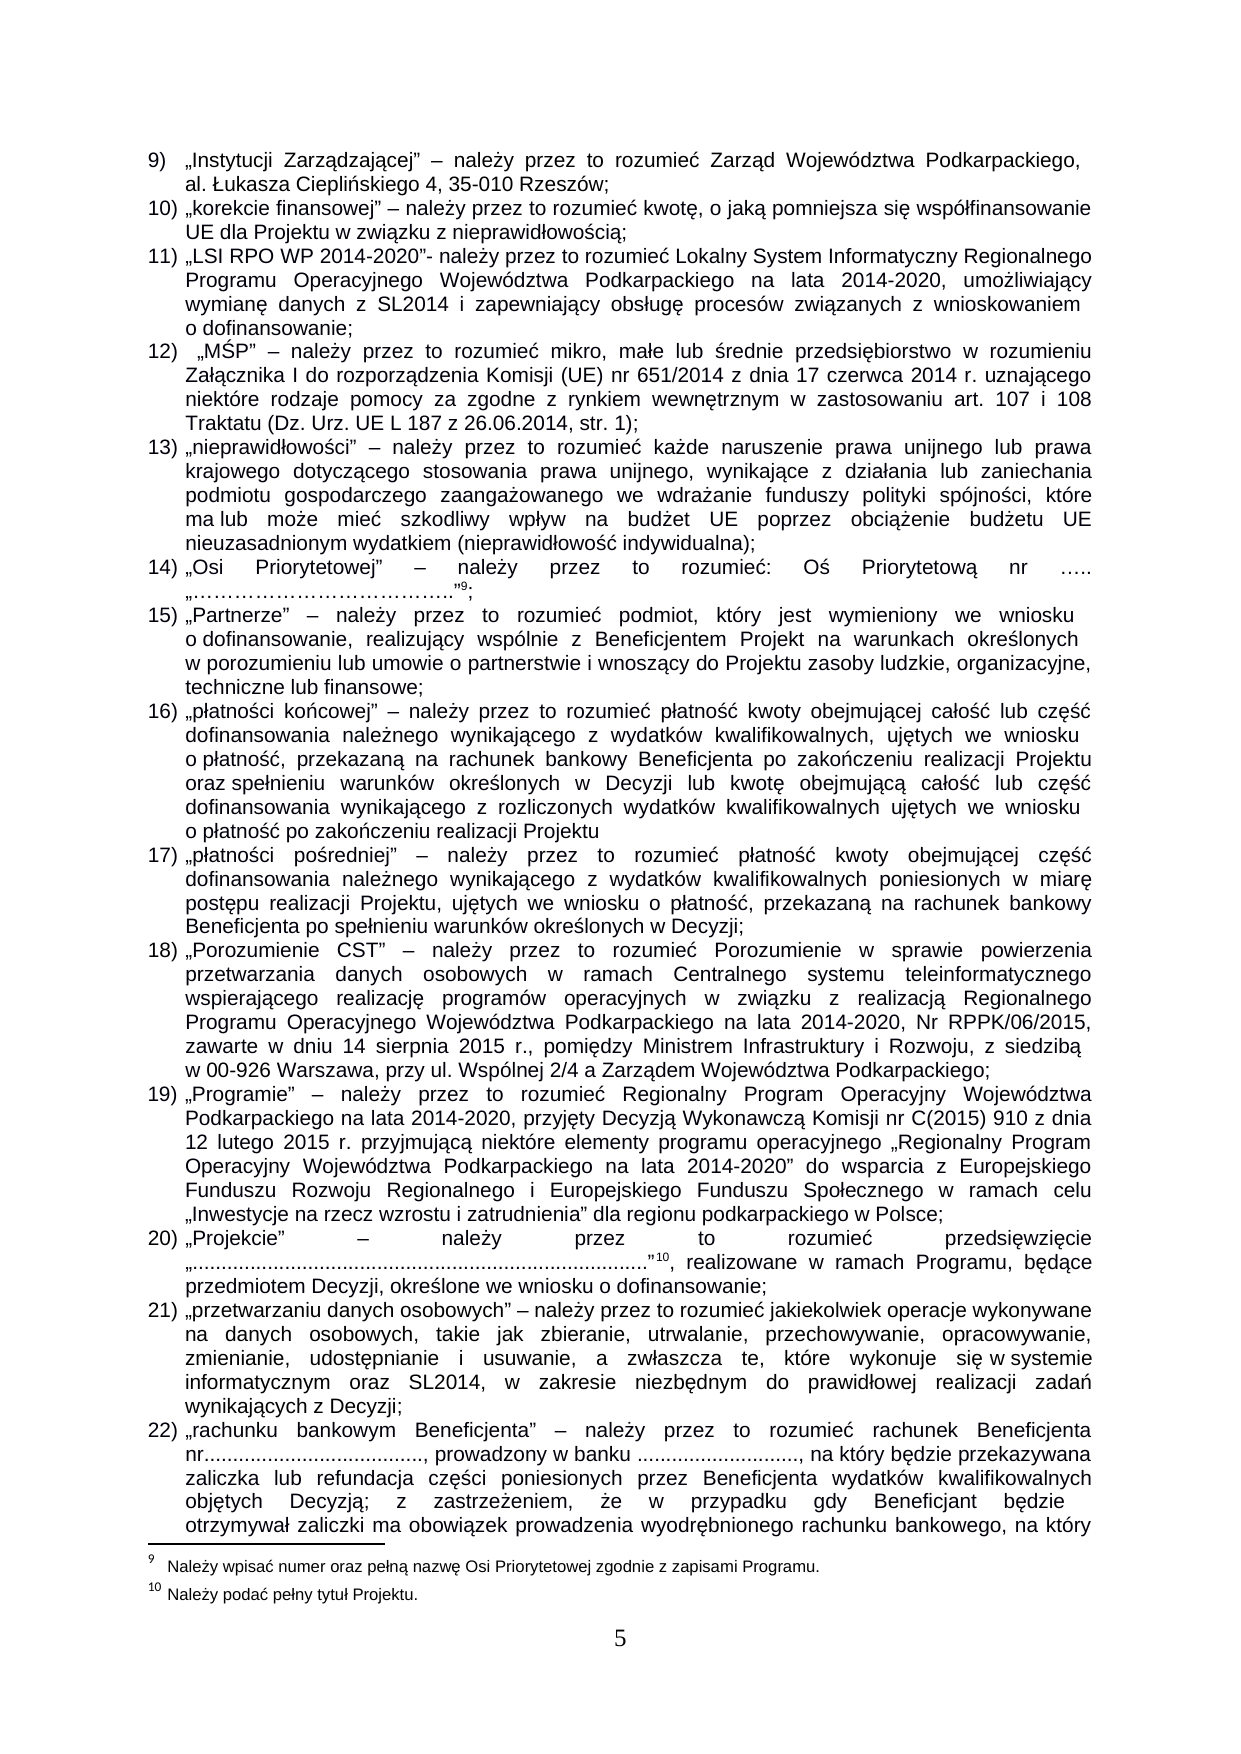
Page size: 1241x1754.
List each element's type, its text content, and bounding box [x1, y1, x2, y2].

list „przetwarzaniu danych osobowych” – należy przez to rozumieć jakiekolwiek operacje wykonywane na danych osobowych, takie jak zbieranie, utrwalanie, przechowywanie, opracowywanie, zmienianie, udostępnianie i usuwanie, a zwłaszcza te, które wykonuje się w systemie informatycznym oraz SL2014, w zakresie niezbędnym do prawidłowej realizacji zadań wynikających z Decyzji; [148, 1298, 1093, 1417]
list „płatności pośredniej” – należy przez to rozumieć płatność kwoty obejmującej część dofinansowania należnego wynikającego z wydatków kwalifikowalnych poniesionych w miarę postępu realizacji Projektu, ujętych we wniosku o płatność, przekazaną na rachunek bankowy Beneficjenta po spełnieniu warunków określonych w Decyzji; [148, 842, 1093, 938]
list „MŚP” – należy przez to rozumieć mikro, małe lub średnie przedsiębiorstwo w rozumieniu Załącznika I do rozporządzenia Komisji (UE) nr 651/2014 z dnia 17 czerwca 2014 r. uznającego niektóre rodzaje pomocy za zgodne z rynkiem wewnętrznym w zastosowaniu art. 107 i 108 Traktatu (Dz. Urz. UE L 187 z 26.06.2014, str. 1); [148, 339, 1093, 435]
list „Osi Priorytetowej” – należy przez to rozumieć: Oś Priorytetową nr ….. „………………………………..”; [148, 555, 1093, 603]
list „LSI RPO WP 2014-2020”- należy przez to rozumieć Lokalny System Informatyczny Regionalnego Programu Operacyjnego Województwa Podkarpackiego na lata 2014-2020, umożliwiający wymianę danych z SL2014 i zapewniający obsługę procesów związanych z wnioskowaniem o dofinansowanie; [148, 243, 1093, 339]
list „Partnerze” – należy przez to rozumieć podmiot, który jest wymieniony we wniosku o dofinansowanie, realizujący wspólnie z Beneficjentem Projekt na warunkach określonych w porozumieniu lub umowie o partnerstwie i wnoszący do Projektu zasoby ludzkie, organizacyjne, techniczne lub finansowe; [148, 603, 1093, 699]
list „Programie” – należy przez to rozumieć Regionalny Program Operacyjny Województwa Podkarpackiego na lata 2014-2020, przyjęty Decyzją Wykonawczą Komisji nr C(2015) 910 z dnia 12 lutego 2015 r. przyjmującą niektóre elementy programu operacyjnego „Regionalny Program Operacyjny Województwa Podkarpackiego na lata 2014-2020” do wsparcia z Europejskiego Funduszu Rozwoju Regionalnego i Europejskiego Funduszu Społecznego w ramach celu „Inwestycje na rzecz wzrostu i zatrudnienia” dla regionu podkarpackiego w Polsce; [147, 1082, 1093, 1226]
list „Porozumienie CST” – należy przez to rozumieć Porozumienie w sprawie powierzenia przetwarzania danych osobowych w ramach Centralnego systemu teleinformatycznego wspierającego realizację programów operacyjnych w związku z realizacją Regionalnego Programu Operacyjnego Województwa Podkarpackiego na lata 2014-2020, Nr RPPK/06/2015, zawarte w dniu 14 sierpnia 2015 r., pomiędzy Ministrem Infrastruktury i Rozwoju, z siedzibą w 00-926 Warszawa, przy ul. Wspólnej 2/4 a Zarządem Województwa Podkarpackiego; [148, 938, 1093, 1082]
list „Projekcie” – należy przez to rozumieć przedsięwzięcie „...............................................................................”, realizowane w ramach Programu, będące przedmiotem Decyzji, określone we wniosku o dofinansowanie; [148, 1226, 1093, 1298]
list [148, 1417, 1093, 1537]
list „Instytucji Zarządzającej” – należy przez to rozumieć Zarząd Województwa Podkarpackiego, al. Łukasza Cieplińskiego 4, 35-010 Rzeszów; [148, 148, 1093, 196]
list „nieprawidłowości” – należy przez to rozumieć każde naruszenie prawa unijnego lub prawa krajowego dotyczącego stosowania prawa unijnego, wynikające z działania lub zaniechania podmiotu gospodarczego zaangażowanego we wdrażanie funduszy polityki spójności, które ma lub może mieć szkodliwy wpływ na budżet UE poprzez obciążenie budżetu UE nieuzasadnionym wydatkiem (nieprawidłowość indywidualna); [148, 435, 1093, 555]
list „korekcie finansowej” – należy przez to rozumieć kwotę, o jaką pomniejsza się współfinansowanie UE dla Projektu w związku z nieprawidłowością; [148, 196, 1093, 243]
list „płatności końcowej” – należy przez to rozumieć płatność kwoty obejmującej całość lub część dofinansowania należnego wynikającego z wydatków kwalifikowalnych, ujętych we wniosku o płatność, przekazaną na rachunek bankowy Beneficjenta po zakończeniu realizacji Projektu oraz spełnieniu warunków określonych w Decyzji lub kwotę obejmującą całość lub część dofinansowania wynikającego z rozliczonych wydatków kwalifikowalnych ujętych we wniosku o płatność po zakończeniu realizacji Projektu [148, 699, 1093, 842]
